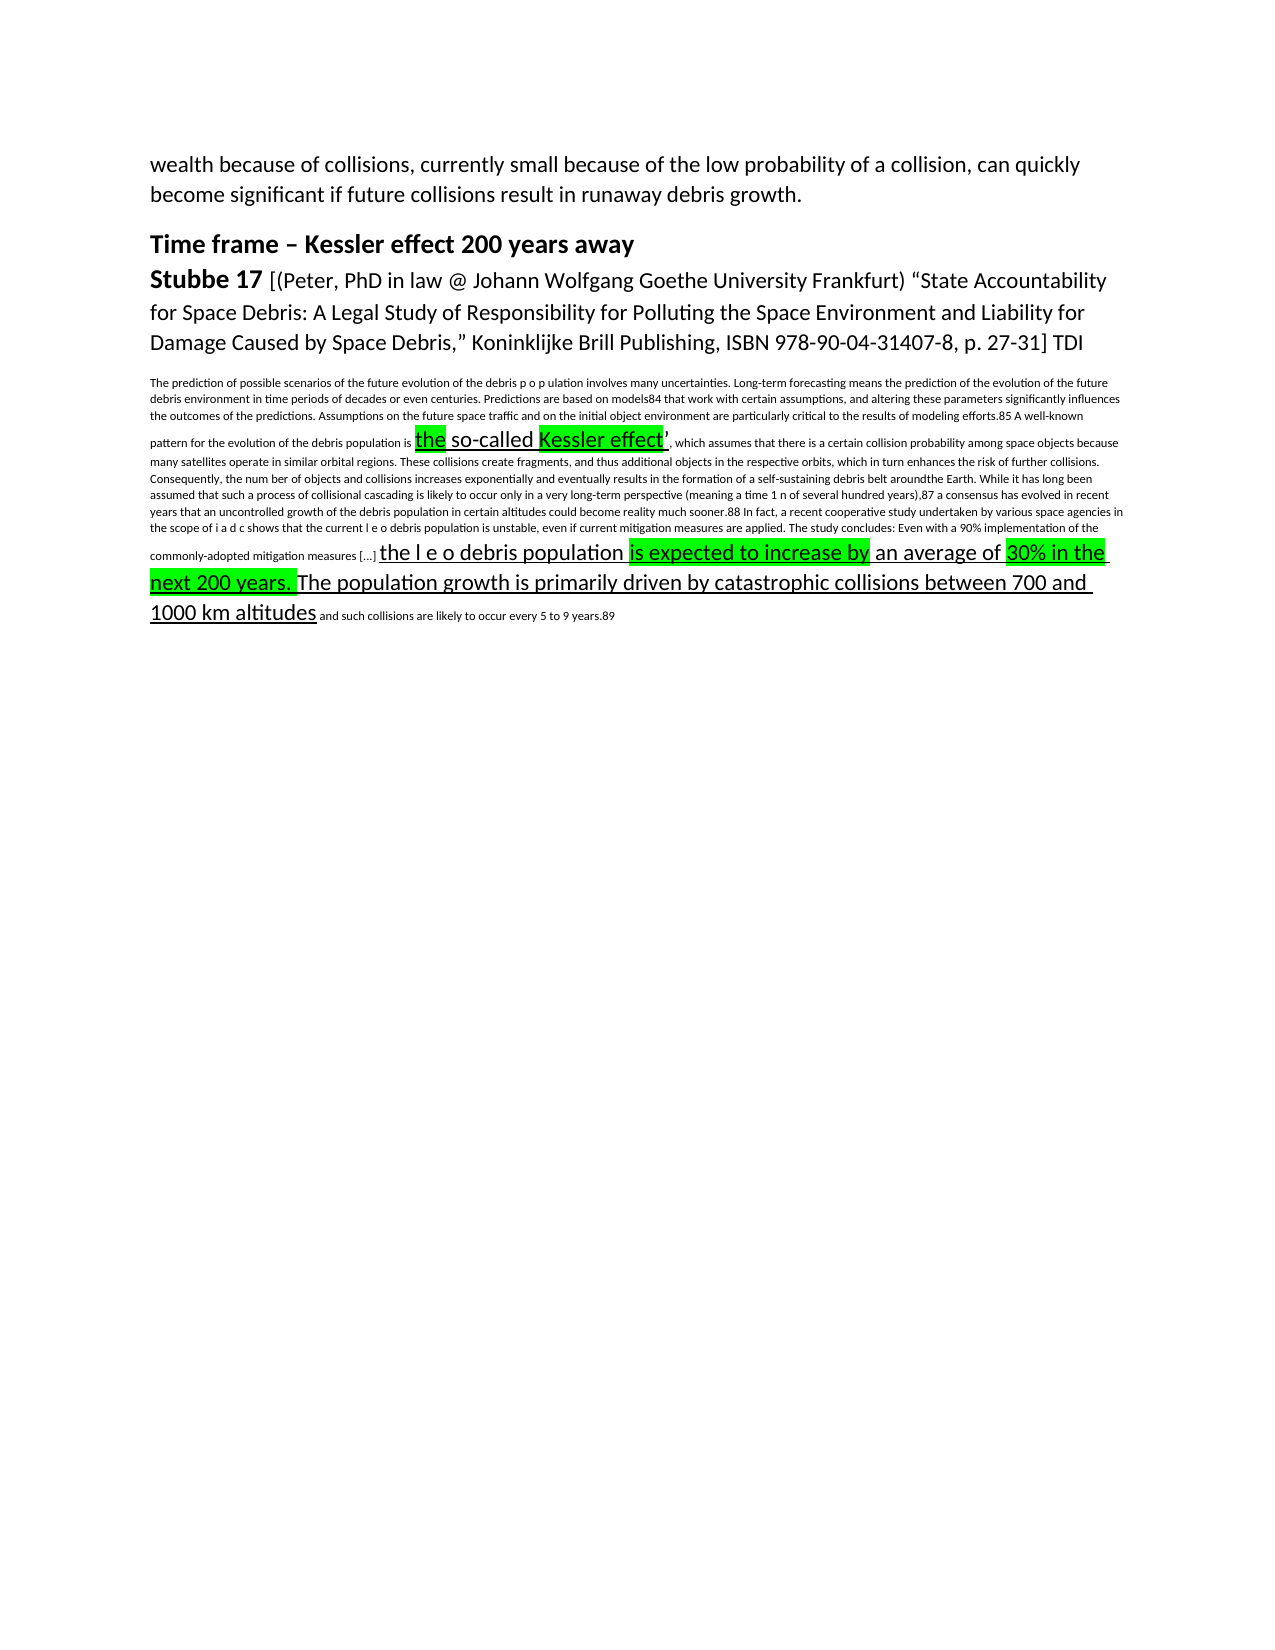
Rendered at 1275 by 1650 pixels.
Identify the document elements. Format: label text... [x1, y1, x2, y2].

subtitle Time frame – Kessler effect 200 years away [150, 227, 1125, 260]
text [150, 150, 1125, 208]
text Stubbe 17 [(Peter, PhD in law @ Johann Wolfgang Goethe University Frankfurt) “State Accountability for Space Debris: A Legal Study of Responsibility for Polluting the Space Environment and Liability for Damage Caused by Space Debris,” Koninklijke Brill Publishing, ISBN 978-90-04-31407-8, p. 27-31] TDI [150, 263, 1125, 356]
text The prediction of possible scenarios of the future evolution of the debris p o p ulation involves many uncertainties. Long-term forecasting means the prediction of the evolution of the future debris environment in time periods of decades or even centuries. Predictions are based on models84 that work with certain assumptions, and altering these parameters significantly influences the outcomes of the predictions. Assumptions on the future space traffic and on the initial object environment are particularly critical to the results of modeling efforts.85 A well-known pattern for the evolution of the debris population is the so-called Kessler effect’, which assumes that there is a certain collision probability among space objects because many satellites operate in similar orbital regions. These collisions create fragments, and thus additional objects in the respective orbits, which in turn enhances the risk of further collisions. Consequently, the num ber of objects and collisions increases exponentially and eventually results in the formation of a self-sustaining debris belt aroundthe Earth. While it has long been assumed that such a process of collisional cascading is likely to occur only in a very long-term perspective (meaning a time 1 n of several hundred years),87 a consensus has evolved in recent years that an uncontrolled growth of the debris population in certain altitudes could become reality much sooner.88 In fact, a recent cooperative study undertaken by various space agencies in the scope of i a d c shows that the current l e o debris population is unstable, even if current mitigation measures are applied. The study concludes: Even with a 90% implementation of the commonly-adopted mitigation measures [...] the l e o debris population is expected to increase by an average of 30% in the next 200 years. The population growth is primarily driven by catastrophic collisions between 700 and 1000 km altitudes and such collisions are likely to occur every 5 to 9 years.89 [150, 375, 1125, 626]
